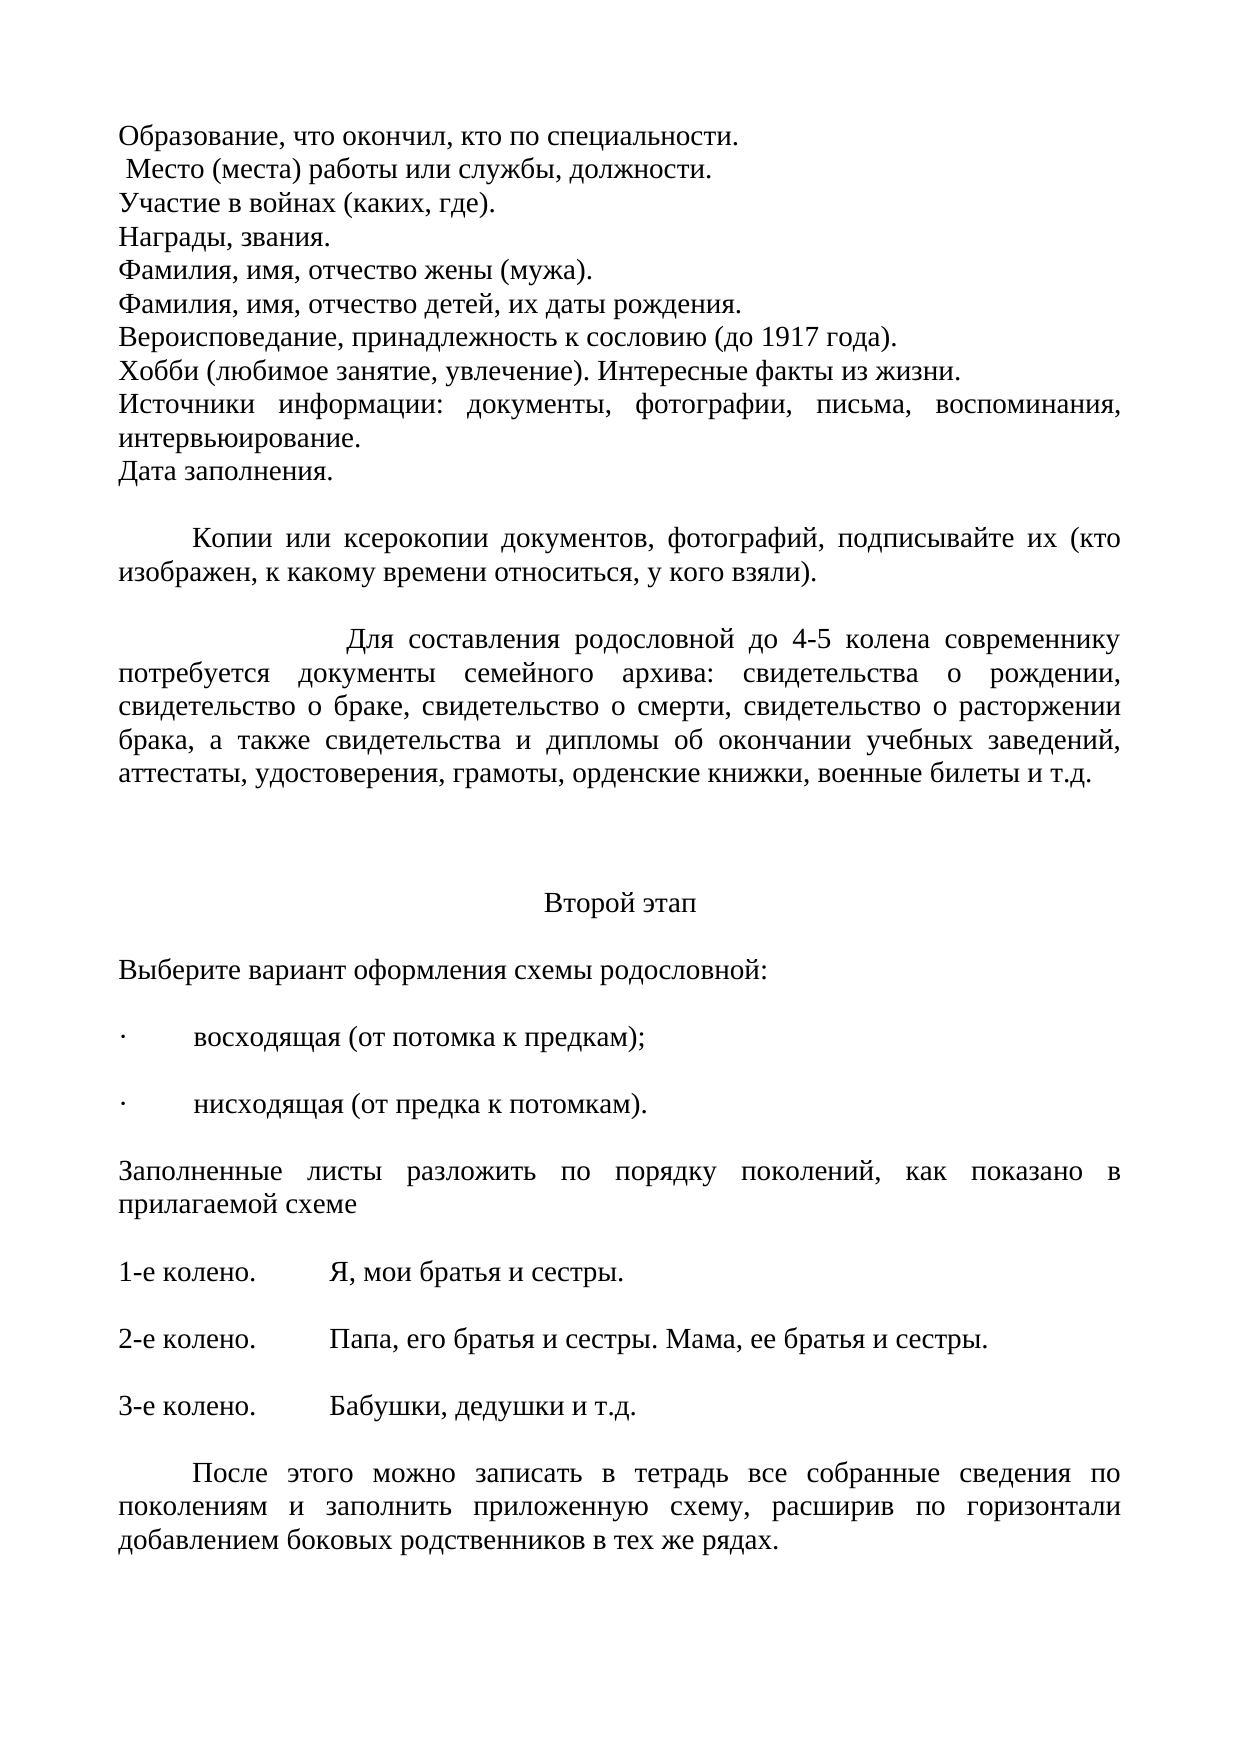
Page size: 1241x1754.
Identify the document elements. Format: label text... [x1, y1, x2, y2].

text Вероисповедание, принадлежность к сословию (до 1917 года). [118, 319, 1122, 353]
text Участие в войнах (каких, где). [118, 185, 1122, 219]
text Выберите вариант оформления схемы родословной: [118, 952, 1122, 985]
text 1-е колено. Я, мои братья и сестры. [118, 1254, 1122, 1287]
text Место (места) работы или службы, должности. [118, 152, 1122, 185]
text Второй этап [118, 885, 1122, 918]
text 3-е колено. Бабушки, дедушки и т.д. [118, 1388, 1122, 1421]
text Для составления родословной до 4-5 колена современнику потребуется документы семейного архива: свидетельства о рождении, свидетельство о браке, свидетельство о смерти, свидетельство о расторжении брака, а также свидетельства и дипломы об окончании учебных заведений, аттестаты, удостоверения, грамоты, орденские книжки, военные билеты и т.д. [118, 621, 1122, 789]
text Образование, что окончил, кто по специальности. [118, 118, 1122, 152]
text · восходящая (от потомка к предкам); [118, 1019, 1122, 1052]
text Награды, звания. [118, 219, 1122, 252]
text Дата заполнения. [118, 453, 1122, 487]
text После этого можно записать в тетрадь все собранные сведения по поколениям и заполнить приложенную схему, расширив по горизонтали добавлением боковых родственников в тех же рядах. [118, 1455, 1122, 1556]
text Фамилия, имя, отчество детей, их даты рождения. [118, 286, 1122, 319]
text 2-е колено. Папа, его братья и сестры. Мама, ее братья и сестры. [118, 1321, 1122, 1354]
text Хобби (любимое занятие, увлечение). Интересные факты из жизни. [118, 353, 1122, 386]
text Фамилия, имя, отчество жены (мужа). [118, 252, 1122, 286]
text Копии или ксерокопии документов, фотографий, подписывайте их (кто изображен, к какому времени относиться, у кого взяли). [118, 521, 1122, 588]
text Заполненные листы разложить по порядку поколений, как показано в прилагаемой схеме [118, 1153, 1122, 1220]
text · нисходящая (от предка к потомкам). [118, 1086, 1122, 1119]
text Источники информации: документы, фотографии, письма, воспоминания, интервьюирование. [118, 386, 1122, 453]
